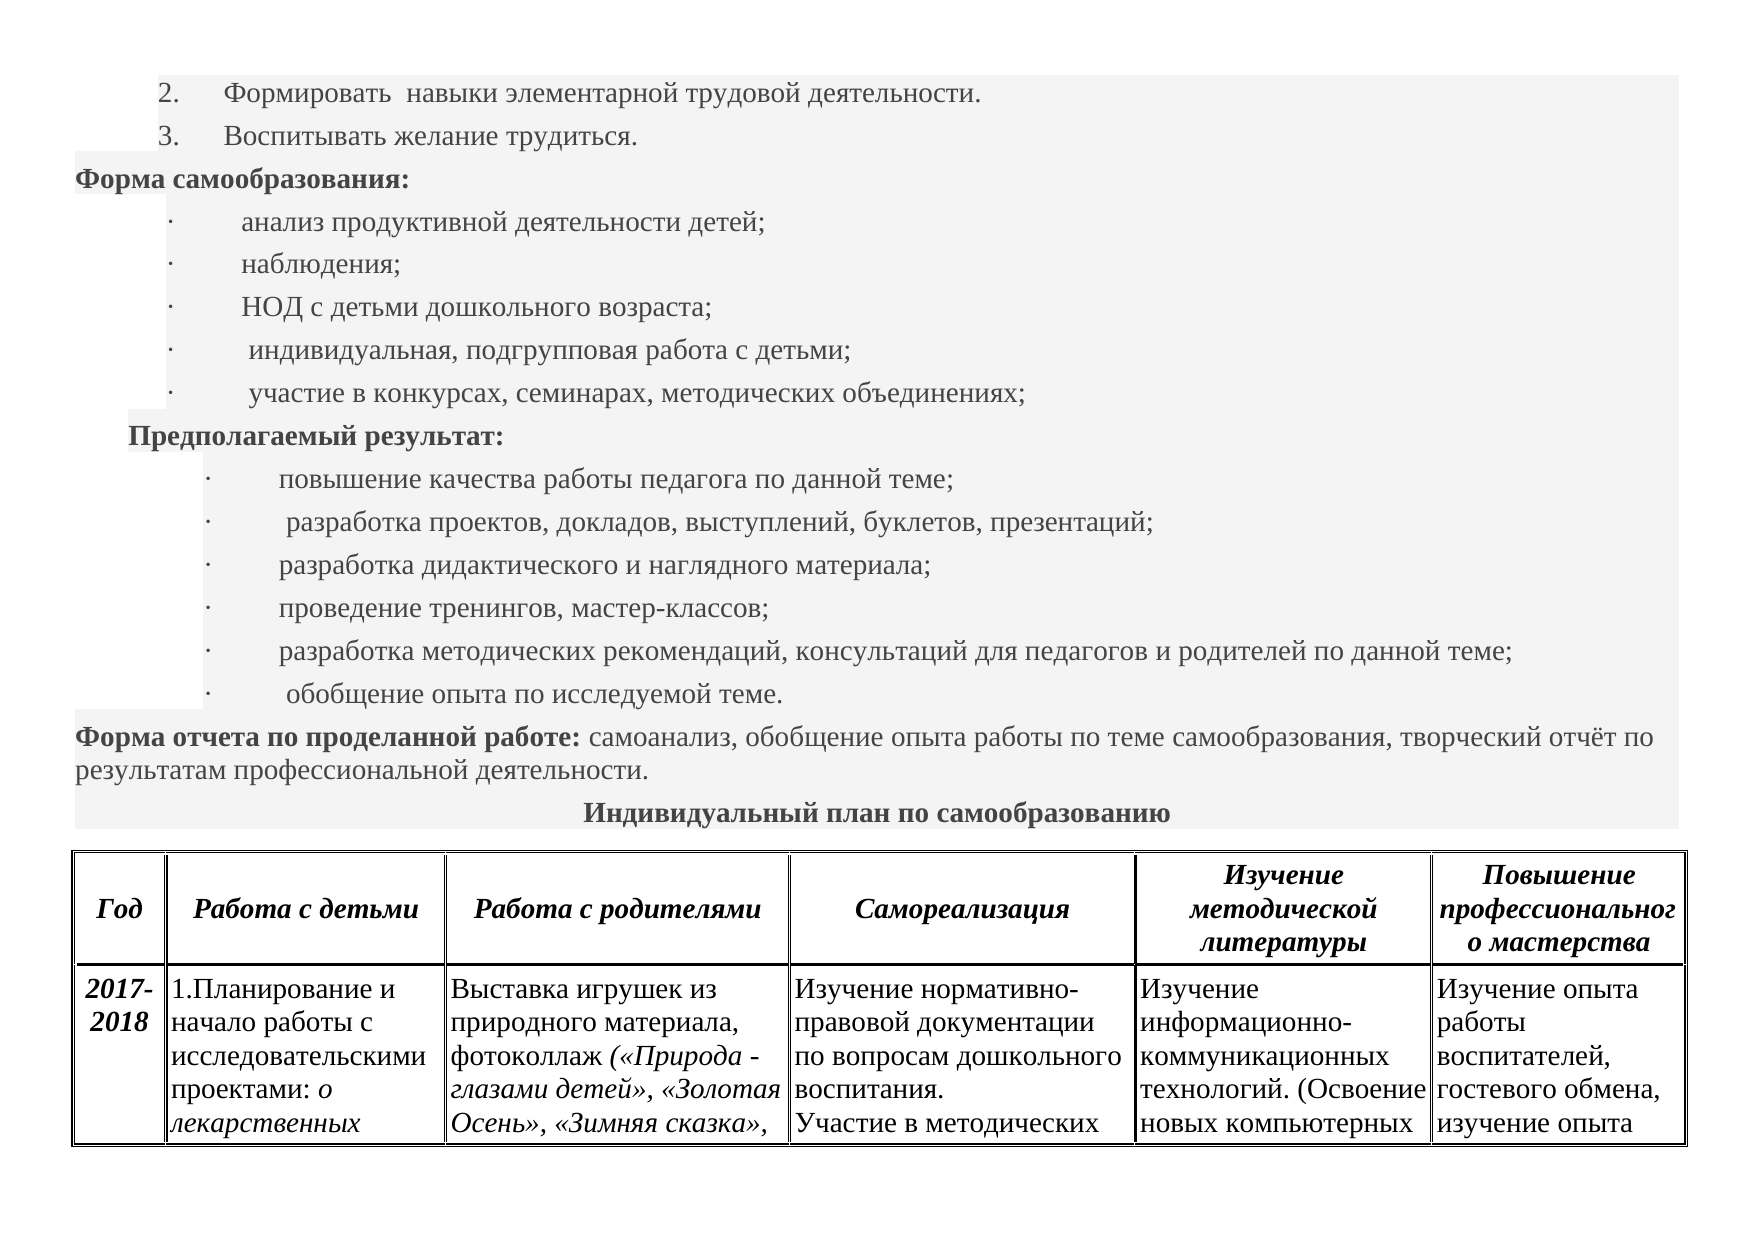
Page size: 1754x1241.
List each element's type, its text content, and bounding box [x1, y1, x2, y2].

text · разработка проектов, докладов, выступлений, буклетов, презентаций; [203, 504, 1679, 538]
text Форма отчета по проделанной работе: самоанализ, обобщение опыта работы по теме самообразования, творческий отчёт по результатам профессиональной деятельности. [75, 719, 1679, 786]
text · НОД с детьми дошкольного возраста; [166, 289, 1679, 323]
table_header Изучение методической литературы [1135, 853, 1432, 963]
text · повышение качества работы педагога по данной теме; [203, 461, 1679, 495]
text · разработка дидактического и наглядного материала; [203, 547, 1679, 581]
text · индивидуальная, подгрупповая работа с детьми; [166, 332, 1679, 366]
text · разработка методических рекомендаций, консультаций для педагогов и родителей по данной теме; [203, 633, 1679, 666]
text · анализ продуктивной деятельности детей; [166, 204, 1679, 237]
text · обобщение опыта по исследуемой теме. [203, 676, 1679, 709]
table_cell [446, 966, 789, 1143]
table_header Работа с родителями [446, 853, 789, 963]
text 2. Формировать навыки элементарной трудовой деятельности. [158, 75, 1679, 108]
table_header Работа с детьми [166, 853, 446, 963]
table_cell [1135, 966, 1432, 1143]
text Форма самообразования: [75, 161, 1679, 194]
table_header Повышение профессионального мастерства [1432, 853, 1684, 963]
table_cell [790, 966, 1135, 1143]
table_cell 2017-2018 [73, 963, 166, 1143]
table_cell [166, 966, 446, 1143]
table_header Самореализация [790, 851, 1135, 963]
text · проведение тренингов, мастер-классов; [203, 590, 1679, 623]
text 3. Воспитывать желание трудиться. [158, 118, 1679, 151]
text Предполагаемый результат: [128, 418, 1679, 452]
text · участие в конкурсах, семинарах, методических объединениях; [166, 375, 1679, 409]
text Индивидуальный план по самообразованию [75, 795, 1679, 829]
table_header Год [75, 851, 166, 963]
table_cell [1432, 963, 1686, 1143]
text · наблюдения; [166, 247, 1679, 280]
